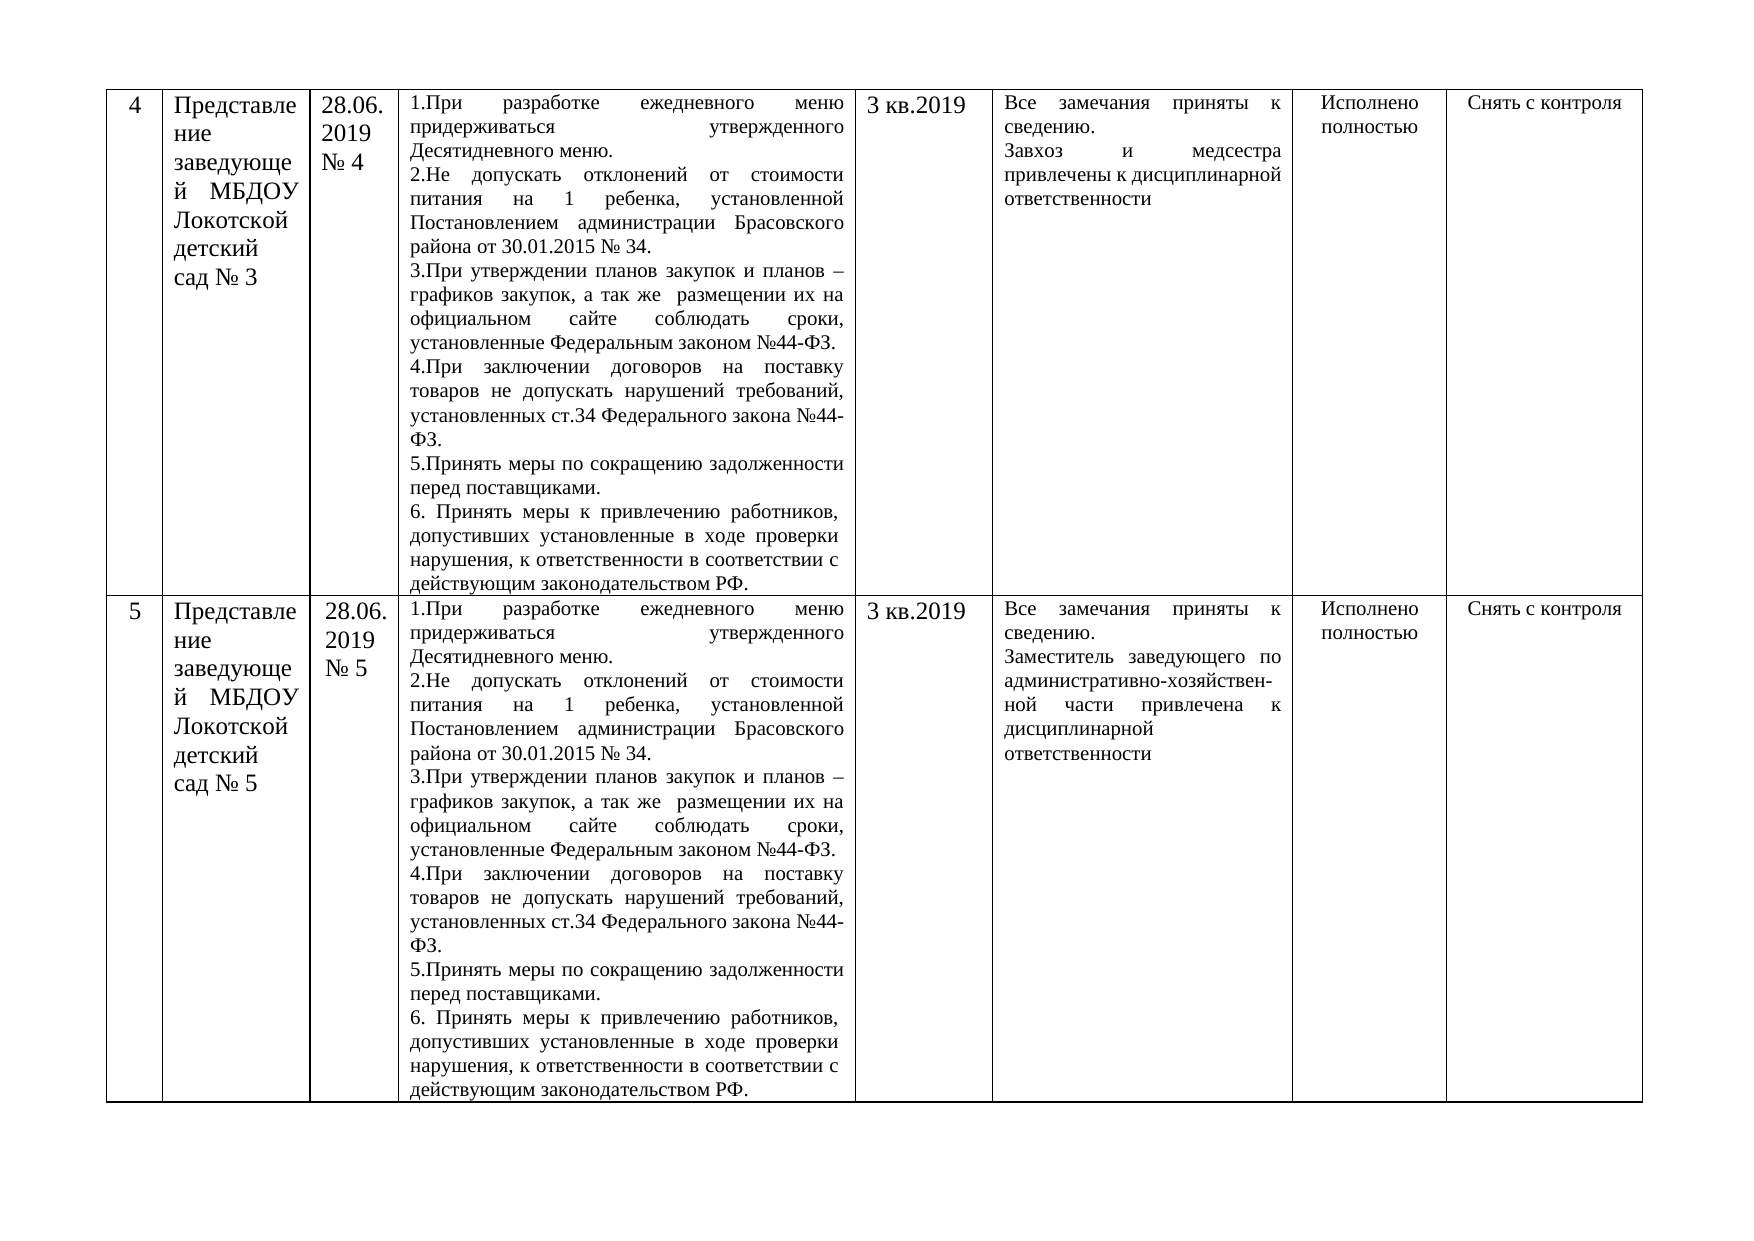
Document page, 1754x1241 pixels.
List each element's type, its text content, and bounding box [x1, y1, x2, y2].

table_cell Представление заведующей МБДОУ Локотской детский сад № 5 [163, 596, 309, 1101]
table_cell 4 [107, 90, 162, 595]
table_cell 5 [107, 596, 162, 1101]
table_cell Исполнено полностью [1293, 596, 1446, 1101]
table_cell Снять с контроля [1447, 596, 1642, 1101]
table_cell 3 кв.2019 [856, 596, 992, 1101]
table_cell 3 кв.2019 [856, 90, 992, 595]
table_cell 28.06.2019 № 5 [311, 596, 398, 1101]
table_cell 28.06.2019 № 4 [311, 90, 398, 595]
table_cell Снять с контроля [1447, 90, 1642, 595]
table_cell Все замечания приняты к сведению. Заместитель заведующего по административно-хозяйствен-ной части привлечена к дисциплинарной ответственности [993, 596, 1292, 1101]
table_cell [993, 90, 1292, 595]
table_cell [399, 90, 855, 595]
table_cell Представление заведующей МБДОУ Локотской детский сад № 3 [163, 90, 309, 595]
table_cell Исполнено полностью [1293, 90, 1446, 595]
